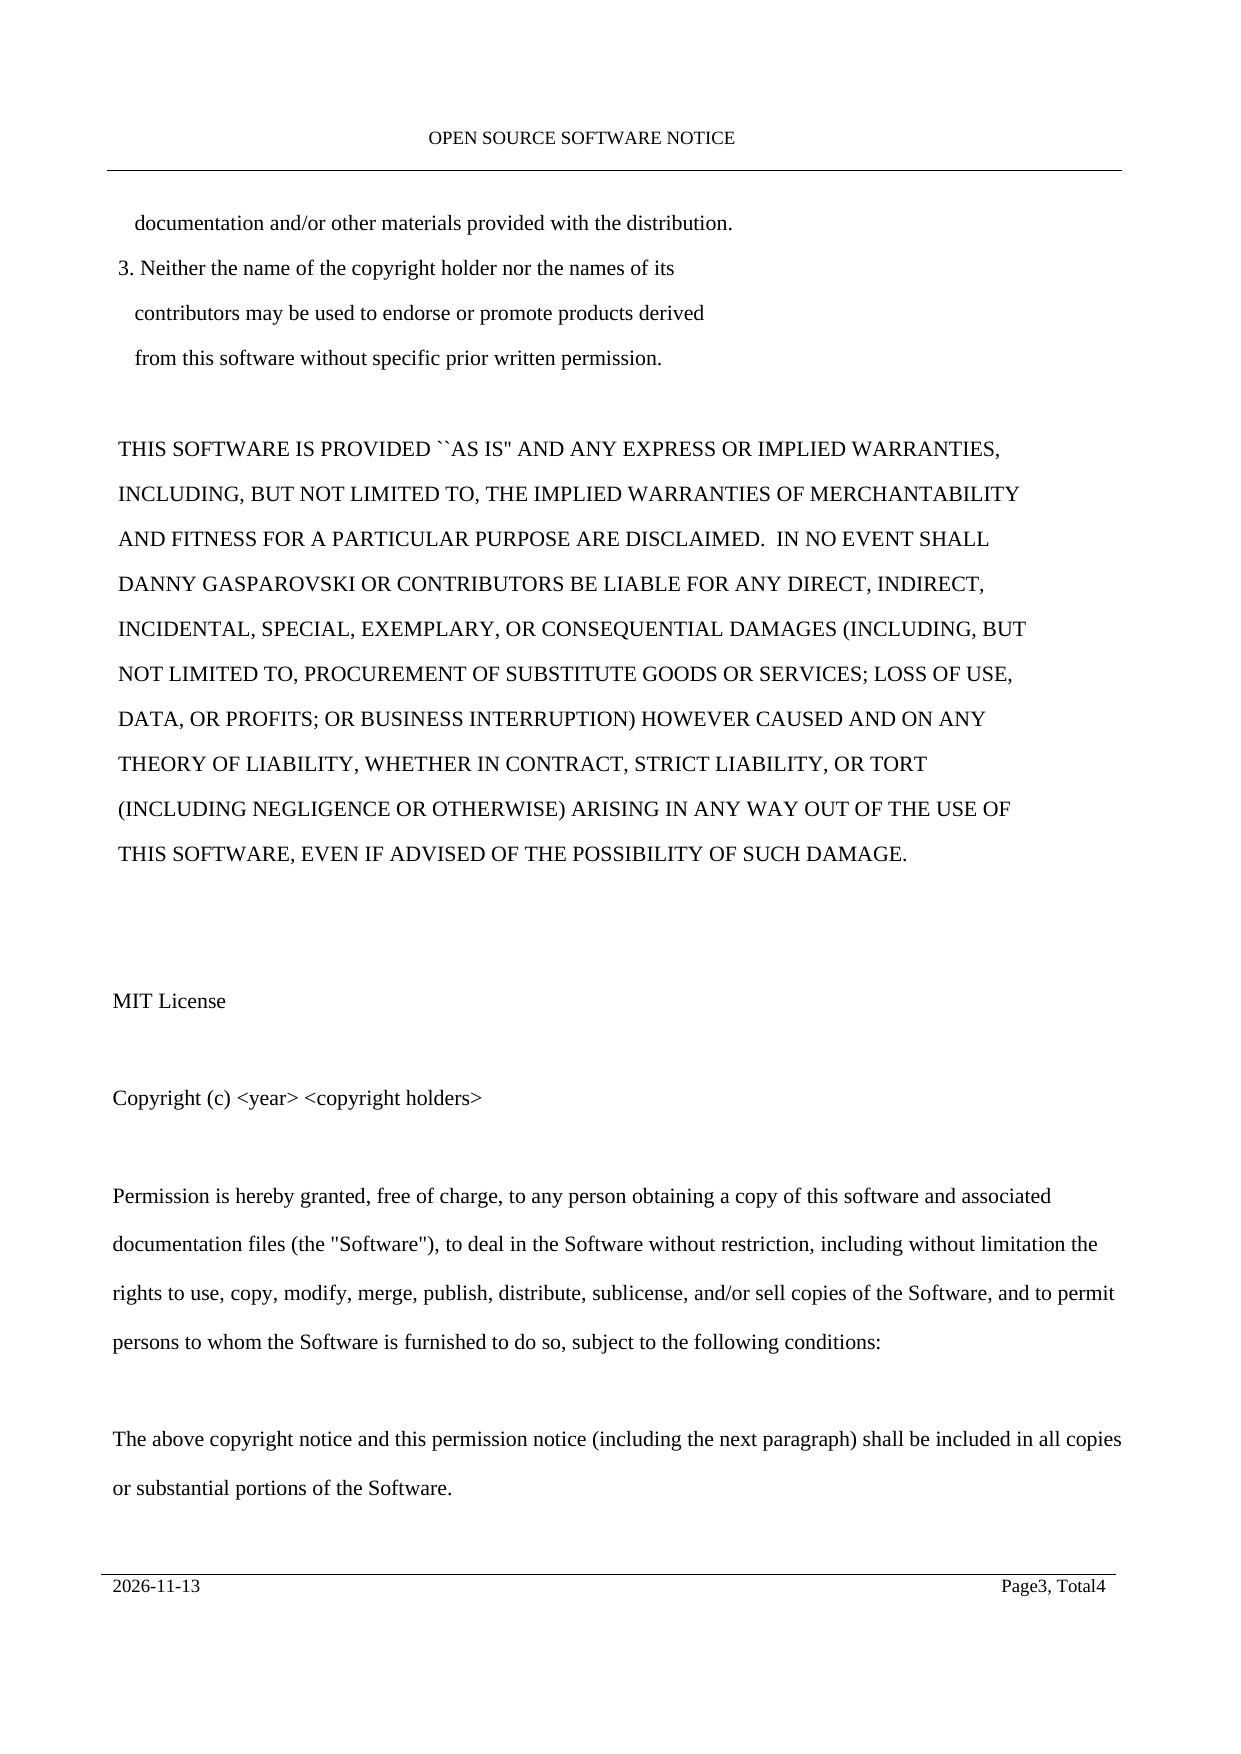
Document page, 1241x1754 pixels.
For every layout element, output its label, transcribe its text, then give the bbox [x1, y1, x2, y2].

text from this software without specific prior written permission. [112, 342, 1128, 374]
text INCIDENTAL, SPECIAL, EXEMPLARY, OR CONSEQUENTIAL DAMAGES (INCLUDING, BUT [112, 612, 1128, 645]
text (INCLUDING NEGLIGENCE OR OTHERWISE) ARISING IN ANY WAY OUT OF THE USE OF [112, 793, 1128, 825]
text DATA, OR PROFITS; OR BUSINESS INTERRUPTION) HOWEVER CAUSED AND ON ANY [112, 702, 1128, 735]
text contributors may be used to endorse or promote products derived [112, 297, 1128, 329]
text THIS SOFTWARE IS PROVIDED ``AS IS'' AND ANY EXPRESS OR IMPLIED WARRANTIES, [112, 432, 1128, 464]
text DANNY GASPAROVSKI OR CONTRIBUTORS BE LIABLE FOR ANY DIRECT, INDIRECT, [112, 567, 1128, 600]
text AND FITNESS FOR A PARTICULAR PURPOSE ARE DISCLAIMED. IN NO EVENT SHALL [112, 522, 1128, 554]
text 3. Neither the name of the copyright holder nor the names of its [112, 251, 1128, 284]
text NOT LIMITED TO, PROCUREMENT OF SUBSTITUTE GOODS OR SERVICES; LOSS OF USE, [112, 657, 1128, 690]
text INCLUDING, BUT NOT LIMITED TO, THE IMPLIED WARRANTIES OF MERCHANTABILITY [112, 477, 1128, 509]
text THEORY OF LIABILITY, WHETHER IN CONTRACT, STRICT LIABILITY, OR TORT [112, 748, 1128, 780]
text documentation and/or other materials provided with the distribution. [112, 206, 1128, 239]
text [112, 838, 1128, 1504]
